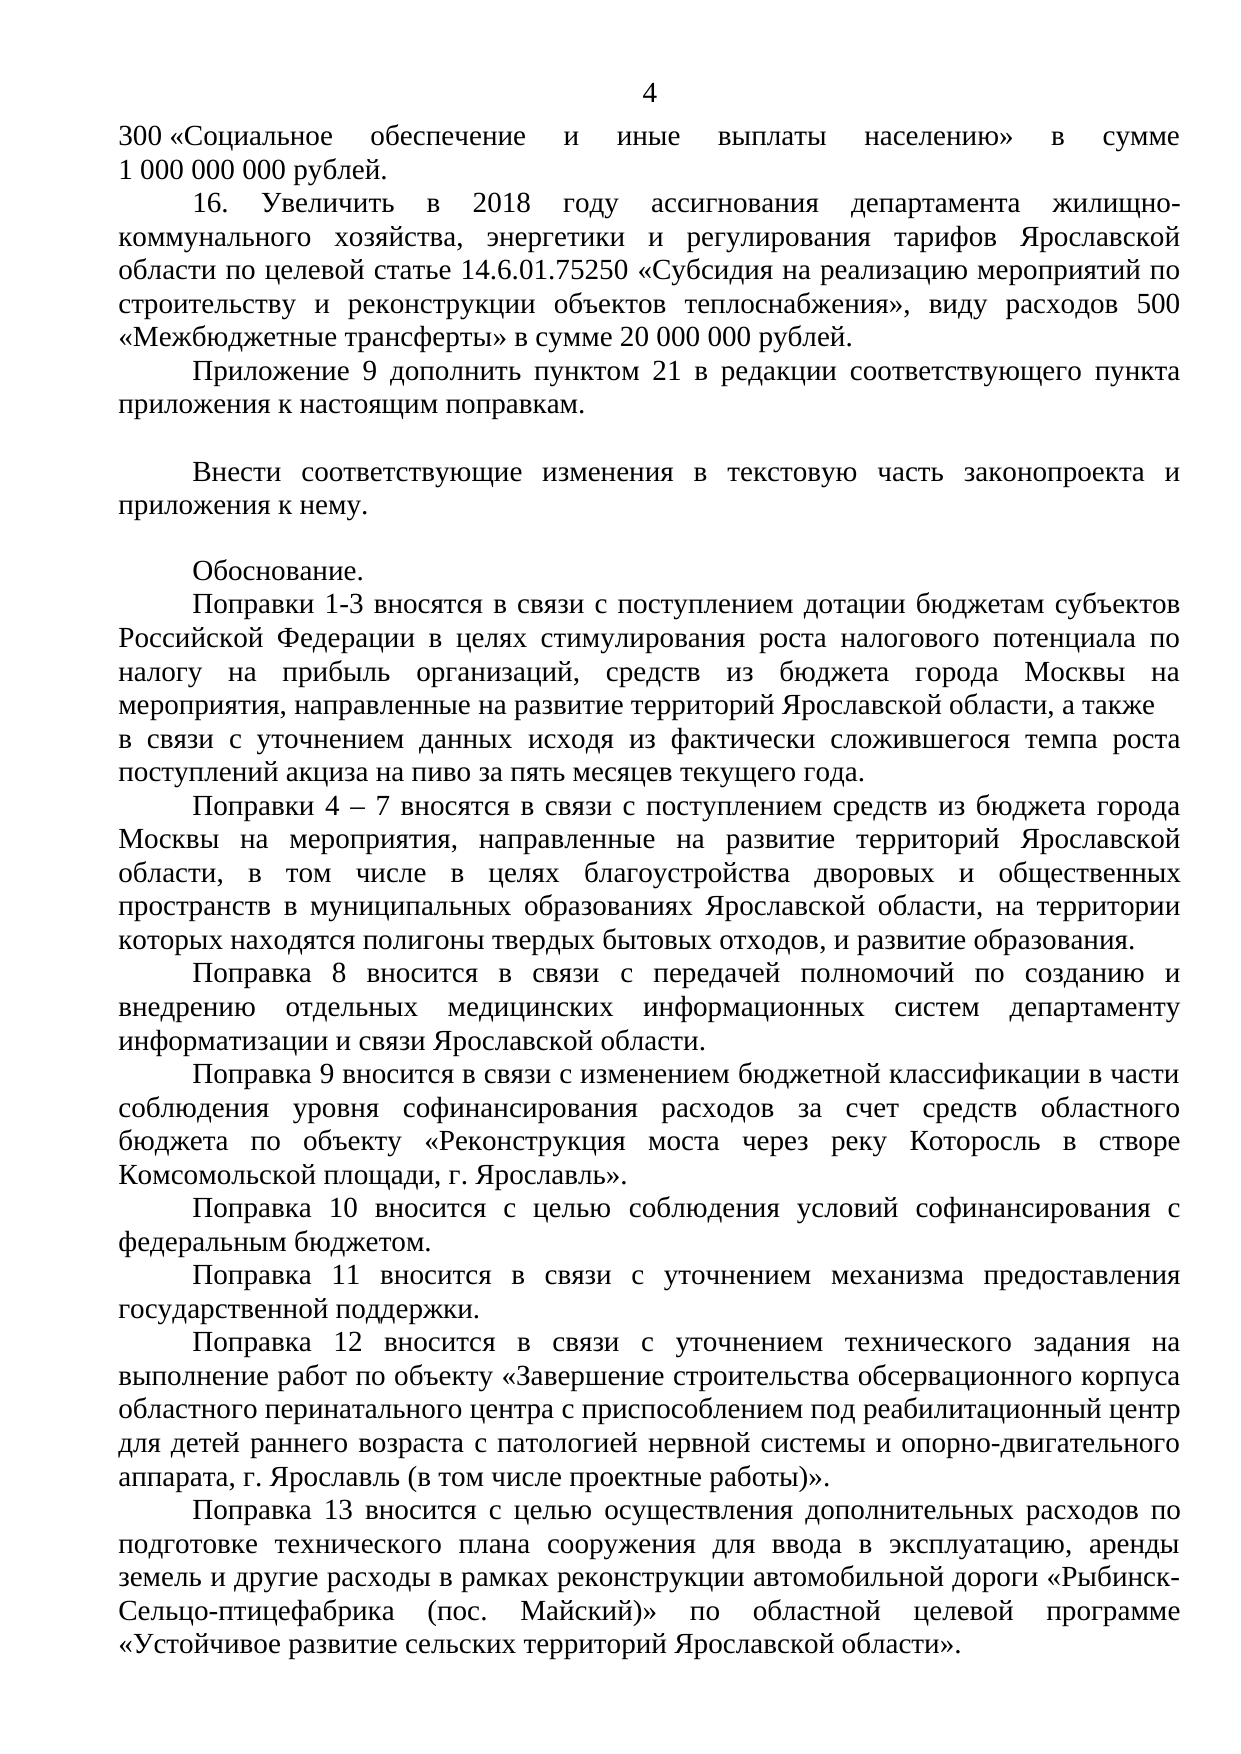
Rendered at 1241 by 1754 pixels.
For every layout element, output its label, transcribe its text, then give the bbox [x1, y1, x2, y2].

text Поправка 9 вносится в связи с изменением бюджетной классификации в части соблюдения уровня софинансирования расходов за счет средств областного бюджета по объекту «Реконструкция моста через реку Которосль в створе Комсомольской площади, г. Ярославль». [118, 1056, 1181, 1190]
text Поправка 13 вносится с целью осуществления дополнительных расходов по подготовке технического плана сооружения для ввода в эксплуатацию, аренды земель и другие расходы в рамках реконструкции автомобильной дороги «Рыбинск-Сельцо-птицефабрика (пос. Майский)» по областной целевой программе «Устойчивое развитие сельских территорий Ярославской области». [118, 1492, 1181, 1660]
text 16. Увеличить в 2018 году ассигнования департамента жилищно-коммунального хозяйства, энергетики и регулирования тарифов Ярославской области по целевой статье 14.6.01.75250 «Субсидия на реализацию мероприятий по строительству и реконструкции объектов теплоснабжения», виду расходов 500 «Межбюджетные трансферты» в сумме 20 000 000 рублей. [118, 185, 1181, 353]
title Поправки 1-3 вносятся в связи с поступлением дотации бюджетам субъектов Российской Федерации в целях стимулирования роста налогового потенциала по налогу на прибыль организаций, средств из бюджета города Москвы на мероприятия, направленные на развитие территорий Ярославской области, а также [118, 587, 1181, 721]
text Поправки 4 – 7 вносятся в связи с поступлением средств из бюджета города Москвы на мероприятия, направленные на развитие территорий Ярославской области, в том числе в целях благоустройства дворовых и общественных пространств в муниципальных образованиях Ярославской области, на территории которых находятся полигоны твердых бытовых отходов, и развитие образования. [118, 788, 1181, 956]
text в связи с уточнением данных исходя из фактически сложившегося темпа роста поступлений акциза на пиво за пять месяцев текущего года. [118, 721, 1181, 788]
text Поправка 12 вносится в связи с уточнением технического задания на выполнение работ по объекту «Завершение строительства обсервационного корпуса областного перинатального центра с приспособлением под реабилитационный центр для детей раннего возраста с патологией нервной системы и опорно-двигательного аппарата, г. Ярославль (в том числе проектные работы)». [118, 1324, 1181, 1492]
text Поправка 11 вносится в связи с уточнением механизма предоставления государственной поддержки. [118, 1257, 1181, 1324]
text Поправка 10 вносится с целью соблюдения условий софинансирования с федеральным бюджетом. [118, 1190, 1181, 1257]
text Обоснование. [118, 553, 1181, 587]
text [118, 118, 1181, 185]
text Приложение 9 дополнить пунктом 21 в редакции соответствующего пункта приложения к настоящим поправкам. [118, 353, 1181, 420]
text Внести соответствующие изменения в текстовую часть законопроекта и приложения к нему. [118, 454, 1181, 521]
text Поправка 8 вносится в связи с передачей полномочий по созданию и внедрению отдельных медицинских информационных систем департаменту информатизации и связи Ярославской области. [118, 956, 1181, 1056]
